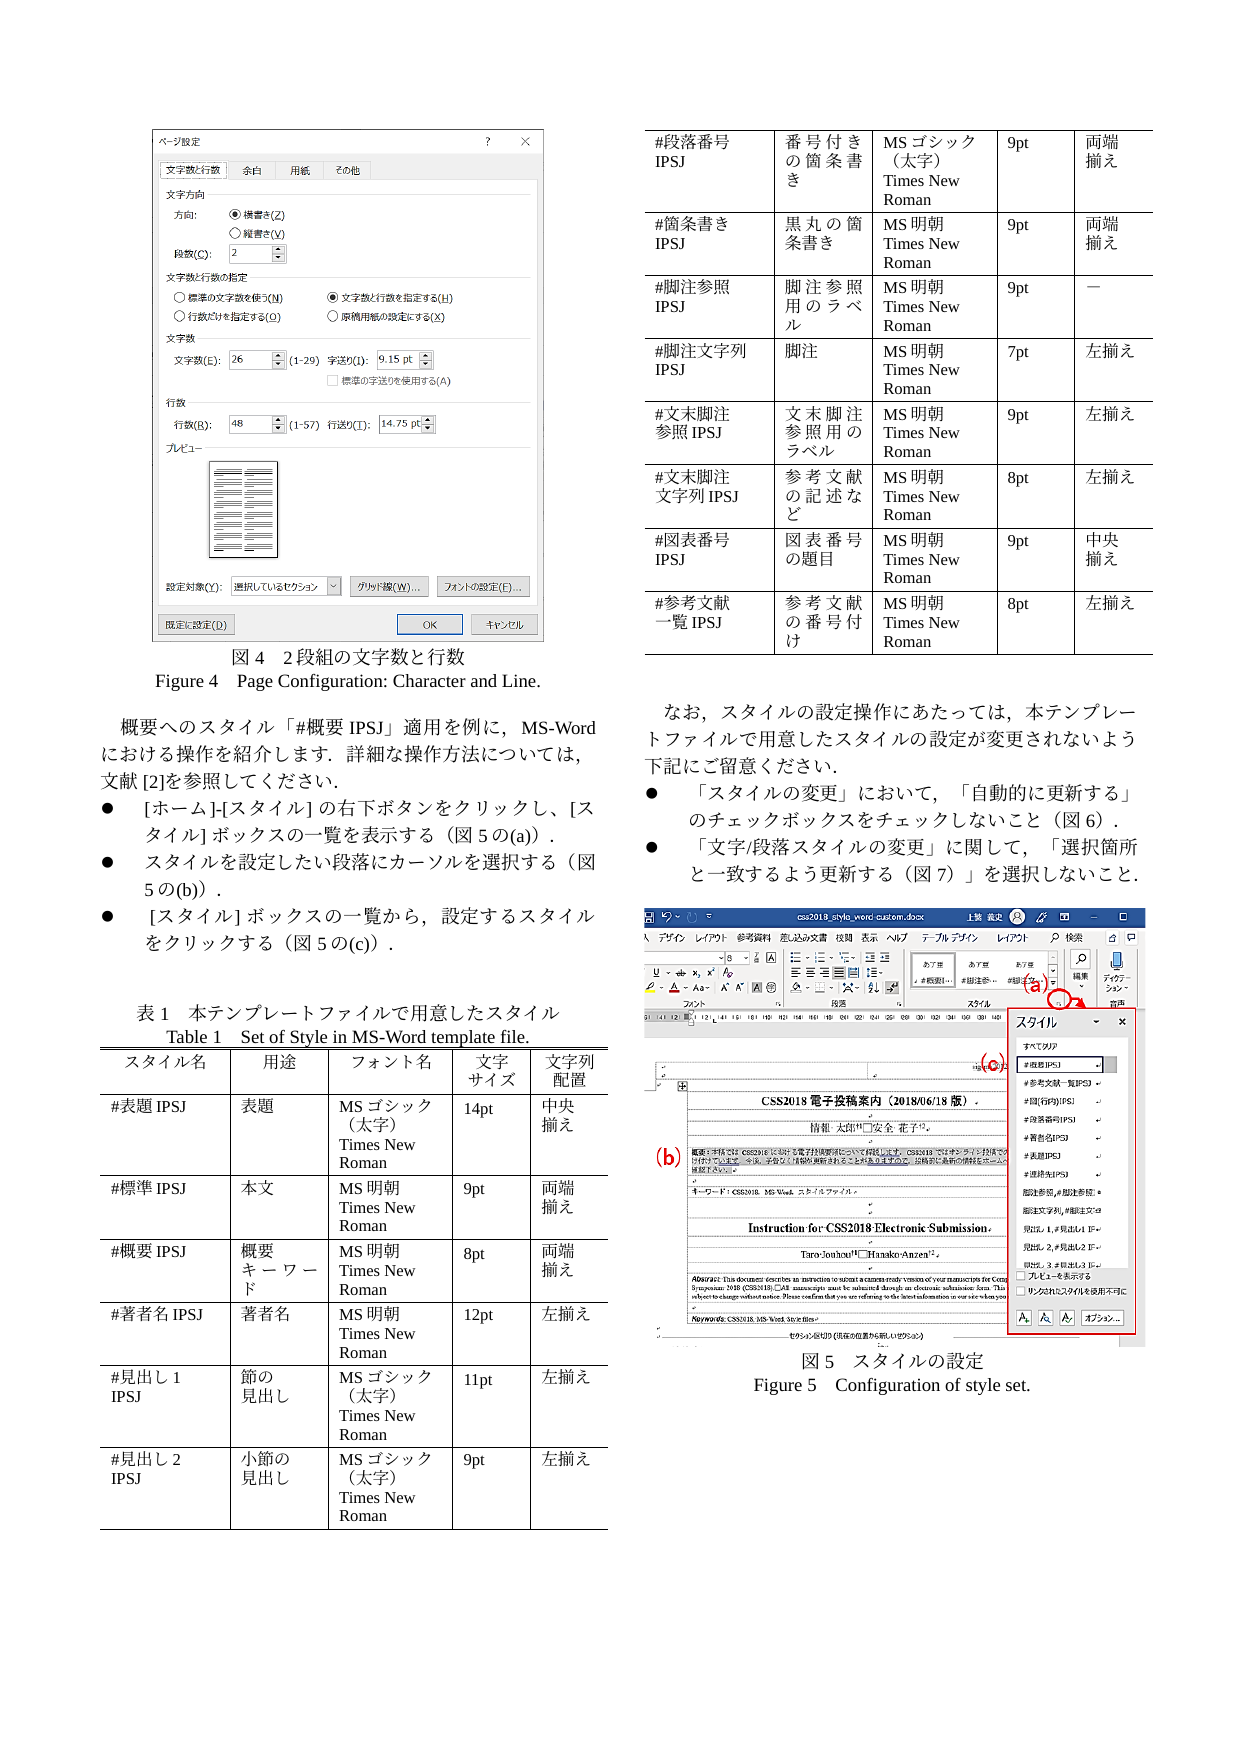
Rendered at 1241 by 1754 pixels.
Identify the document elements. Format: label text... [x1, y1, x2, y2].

table_cell 黒丸の箇条書き [775, 213, 872, 275]
table_header 文字列 配置 [531, 1050, 608, 1093]
table_cell 小節の 見出し [231, 1448, 328, 1528]
table_cell 9pt [998, 276, 1074, 338]
picture [152, 129, 544, 642]
table_cell #見出し1 IPSJ [100, 1366, 230, 1447]
table_cell MSゴシック（太字） Times New Roman [329, 1448, 452, 1528]
text 概要へのスタイル「#概要IPSJ」適用を例に，MS-Wordにおける操作を紹介します．詳細な操作方法については，文献 []を参照してください． [100, 713, 596, 793]
table_cell MS明朝 Times New Roman [873, 529, 997, 591]
table_cell 左揃え [1075, 592, 1152, 654]
table_cell #文末脚注 参照IPSJ [645, 402, 774, 464]
table_cell MS明朝 Times New Roman [329, 1176, 452, 1238]
text 図 4 2段組の文字数と行数 [100, 642, 596, 669]
table_cell 参考文献の番号付け [775, 592, 872, 654]
text Table 1 Set of Style in MS-Word template file. [100, 1026, 596, 1047]
table_cell #参考文献 一覧IPSJ [645, 592, 774, 654]
table_cell #概要IPSJ [100, 1240, 230, 1302]
table_cell MSゴシック（太字） Times New Roman [329, 1095, 452, 1175]
text 図 5 スタイルの設定 [644, 1347, 1140, 1374]
table_cell － [1075, 276, 1152, 338]
table_cell 14pt [453, 1095, 530, 1175]
table_cell 著者名 [231, 1303, 328, 1365]
table_cell #段落番号 IPSJ [645, 131, 774, 212]
table_cell 番号付きの箇条書き [775, 131, 872, 212]
table_cell 表題 [231, 1095, 328, 1175]
table_cell 両端 揃え [531, 1240, 608, 1302]
table_cell 9pt [998, 402, 1074, 464]
text Figure 5 Configuration of style set. [644, 1374, 1140, 1395]
table_cell 左揃え [1075, 465, 1152, 527]
table_cell MS明朝 Times New Roman [329, 1303, 452, 1365]
table_cell 9pt [998, 213, 1074, 275]
table_cell #図表番号 IPSJ [645, 529, 774, 591]
table_cell 9pt [998, 131, 1074, 212]
table_cell 脚注参照用のラベル [775, 276, 872, 338]
table_cell 脚注 [775, 339, 872, 401]
table_cell MSゴシック（太字） Times New Roman [873, 131, 997, 212]
table_cell 11pt [453, 1366, 530, 1447]
table_cell MS明朝 Times New Roman [329, 1240, 452, 1302]
table_cell 本文 [231, 1176, 328, 1238]
table_cell 8pt [998, 592, 1074, 654]
table_cell 8pt [453, 1240, 530, 1302]
table_header スタイル名 [100, 1050, 230, 1093]
table_header フォント名 [329, 1050, 452, 1093]
table_header 文字 サイズ [453, 1050, 530, 1093]
table_cell MS明朝 Times New Roman [873, 276, 997, 338]
table_cell 図表番号の題目 [775, 529, 872, 591]
table_cell 左揃え [1075, 402, 1152, 464]
table_cell 12pt [453, 1303, 530, 1365]
table_cell #文末脚注 文字列IPSJ [645, 465, 774, 527]
table_cell 9pt [998, 529, 1074, 591]
table_cell 両端 揃え [1075, 131, 1152, 212]
table_cell 参考文献の記述など [775, 465, 872, 527]
table_cell 両端 揃え [1075, 213, 1152, 275]
text 表 1 本テンプレートファイルで用意したスタイル [100, 998, 596, 1026]
table_cell MSゴシック（太字） Times New Roman [329, 1366, 452, 1447]
table_cell 左揃え [531, 1366, 608, 1447]
table_cell MS明朝 Times New Roman [873, 213, 997, 275]
table_cell 中央 揃え [1075, 529, 1152, 591]
table_cell #表題IPSJ [100, 1095, 230, 1175]
table_cell 両端 揃え [531, 1176, 608, 1238]
table_header 用途 [231, 1050, 328, 1093]
table_cell 9pt [453, 1448, 530, 1528]
table_cell 7pt [998, 339, 1074, 401]
table_cell #脚注参照 IPSJ [645, 276, 774, 338]
table_cell 8pt [998, 465, 1074, 527]
table_cell 9pt [453, 1176, 530, 1238]
table_cell 左揃え [531, 1303, 608, 1365]
picture [644, 908, 1146, 1347]
table_cell 左揃え [1075, 339, 1152, 401]
table_cell #著者名IPSJ [100, 1303, 230, 1365]
table_cell MS明朝 Times New Roman [873, 465, 997, 527]
table_cell MS明朝 Times New Roman [873, 402, 997, 464]
table_cell #脚注文字列 IPSJ [645, 339, 774, 401]
text なお，スタイルの設定操作にあたっては，本テンプレートファイルで用意したスタイルの設定が変更されないよう下記にご留意ください． [644, 698, 1140, 779]
table_cell 概要 キーワード [231, 1240, 328, 1302]
table_cell 文末脚注参照用のラベル [775, 402, 872, 464]
table_cell 中央 揃え [531, 1095, 608, 1175]
text Figure 4 Page Configuration: Character and Line. [100, 669, 596, 691]
table_cell #見出し2 IPSJ [100, 1448, 230, 1528]
table_cell MS明朝 Times New Roman [873, 339, 997, 401]
table_cell #箇条書き IPSJ [645, 213, 774, 275]
table_cell MS明朝 Times New Roman [873, 592, 997, 654]
table_cell 節の 見出し [231, 1366, 328, 1447]
table_cell #標準IPSJ [100, 1176, 230, 1238]
table_cell 左揃え [531, 1448, 608, 1528]
